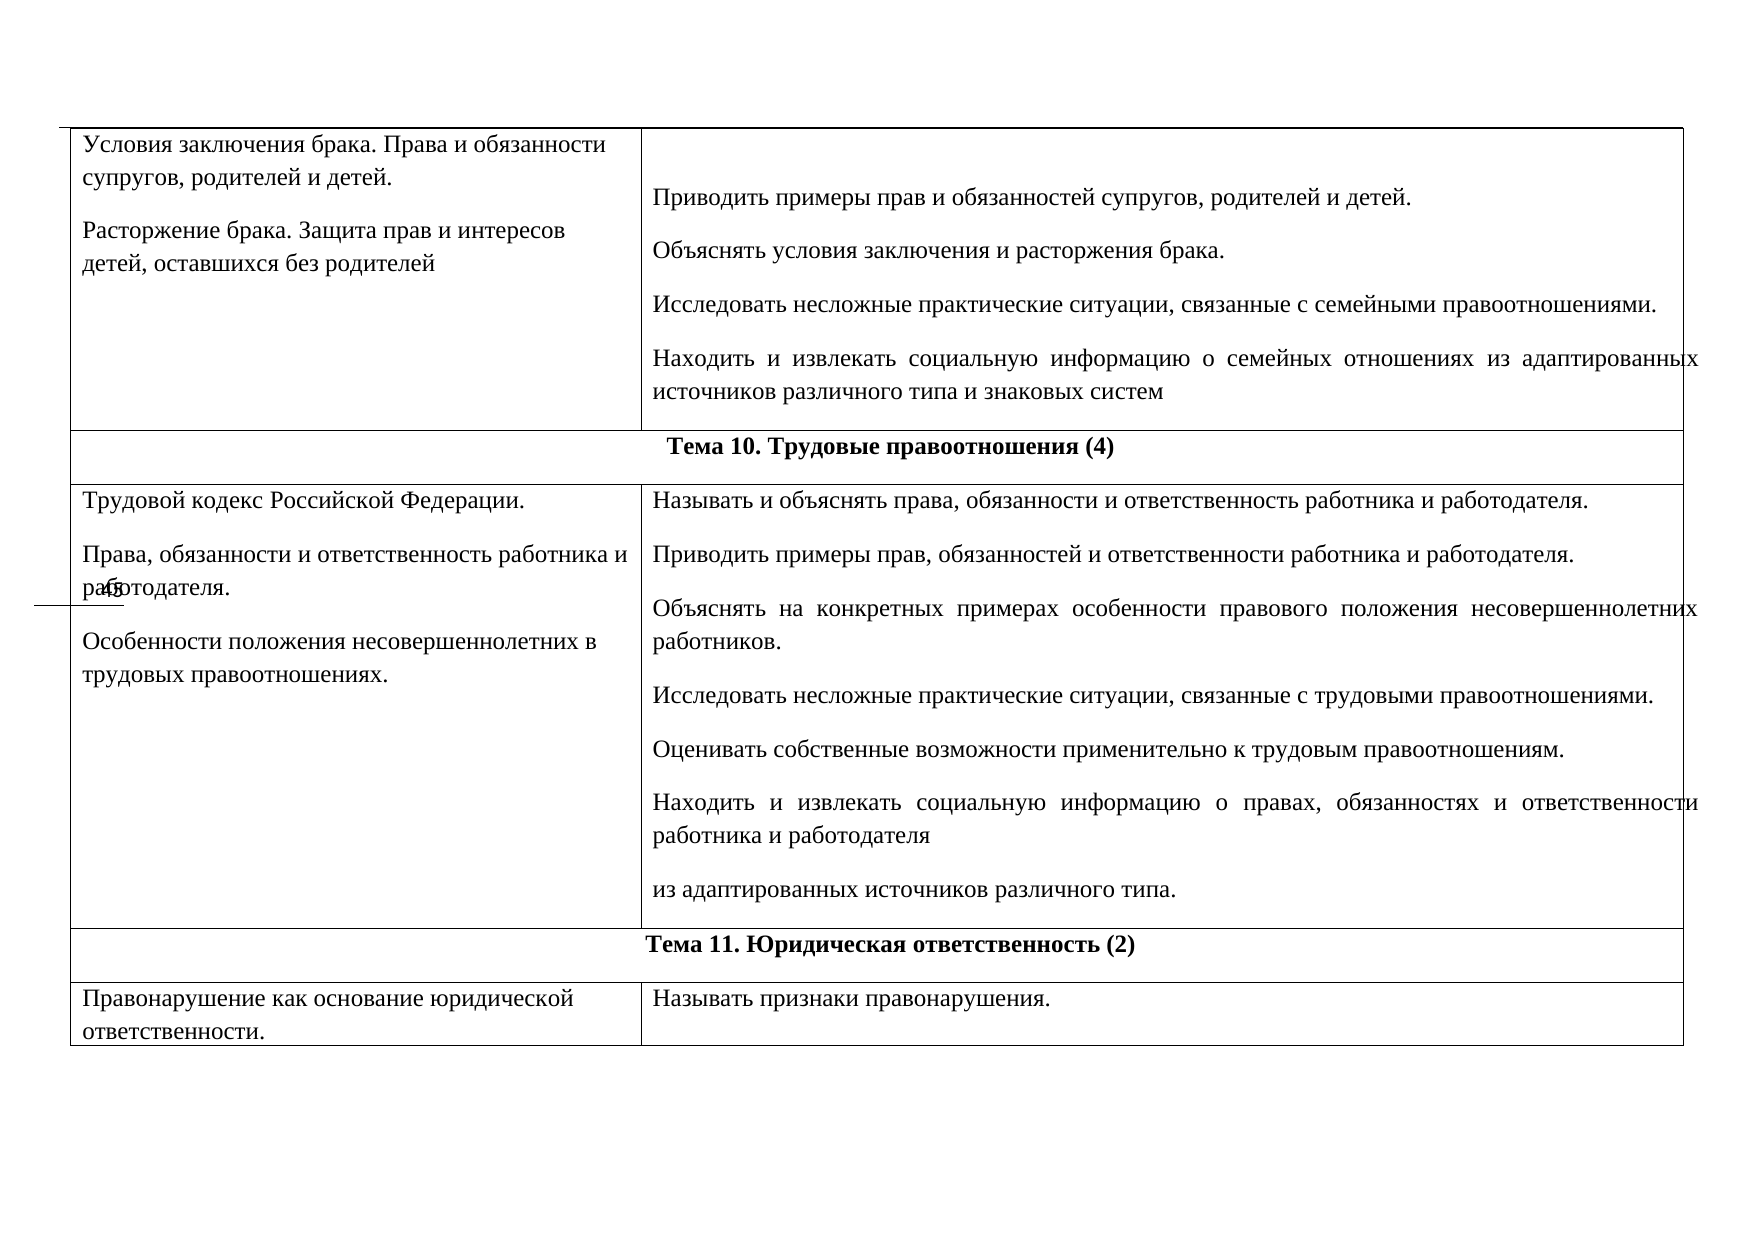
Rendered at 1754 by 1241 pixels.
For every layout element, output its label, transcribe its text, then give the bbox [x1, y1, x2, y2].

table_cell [71, 983, 641, 1045]
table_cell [59, 128, 70, 1046]
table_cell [71, 129, 641, 430]
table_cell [642, 983, 1683, 1045]
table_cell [642, 129, 1683, 430]
